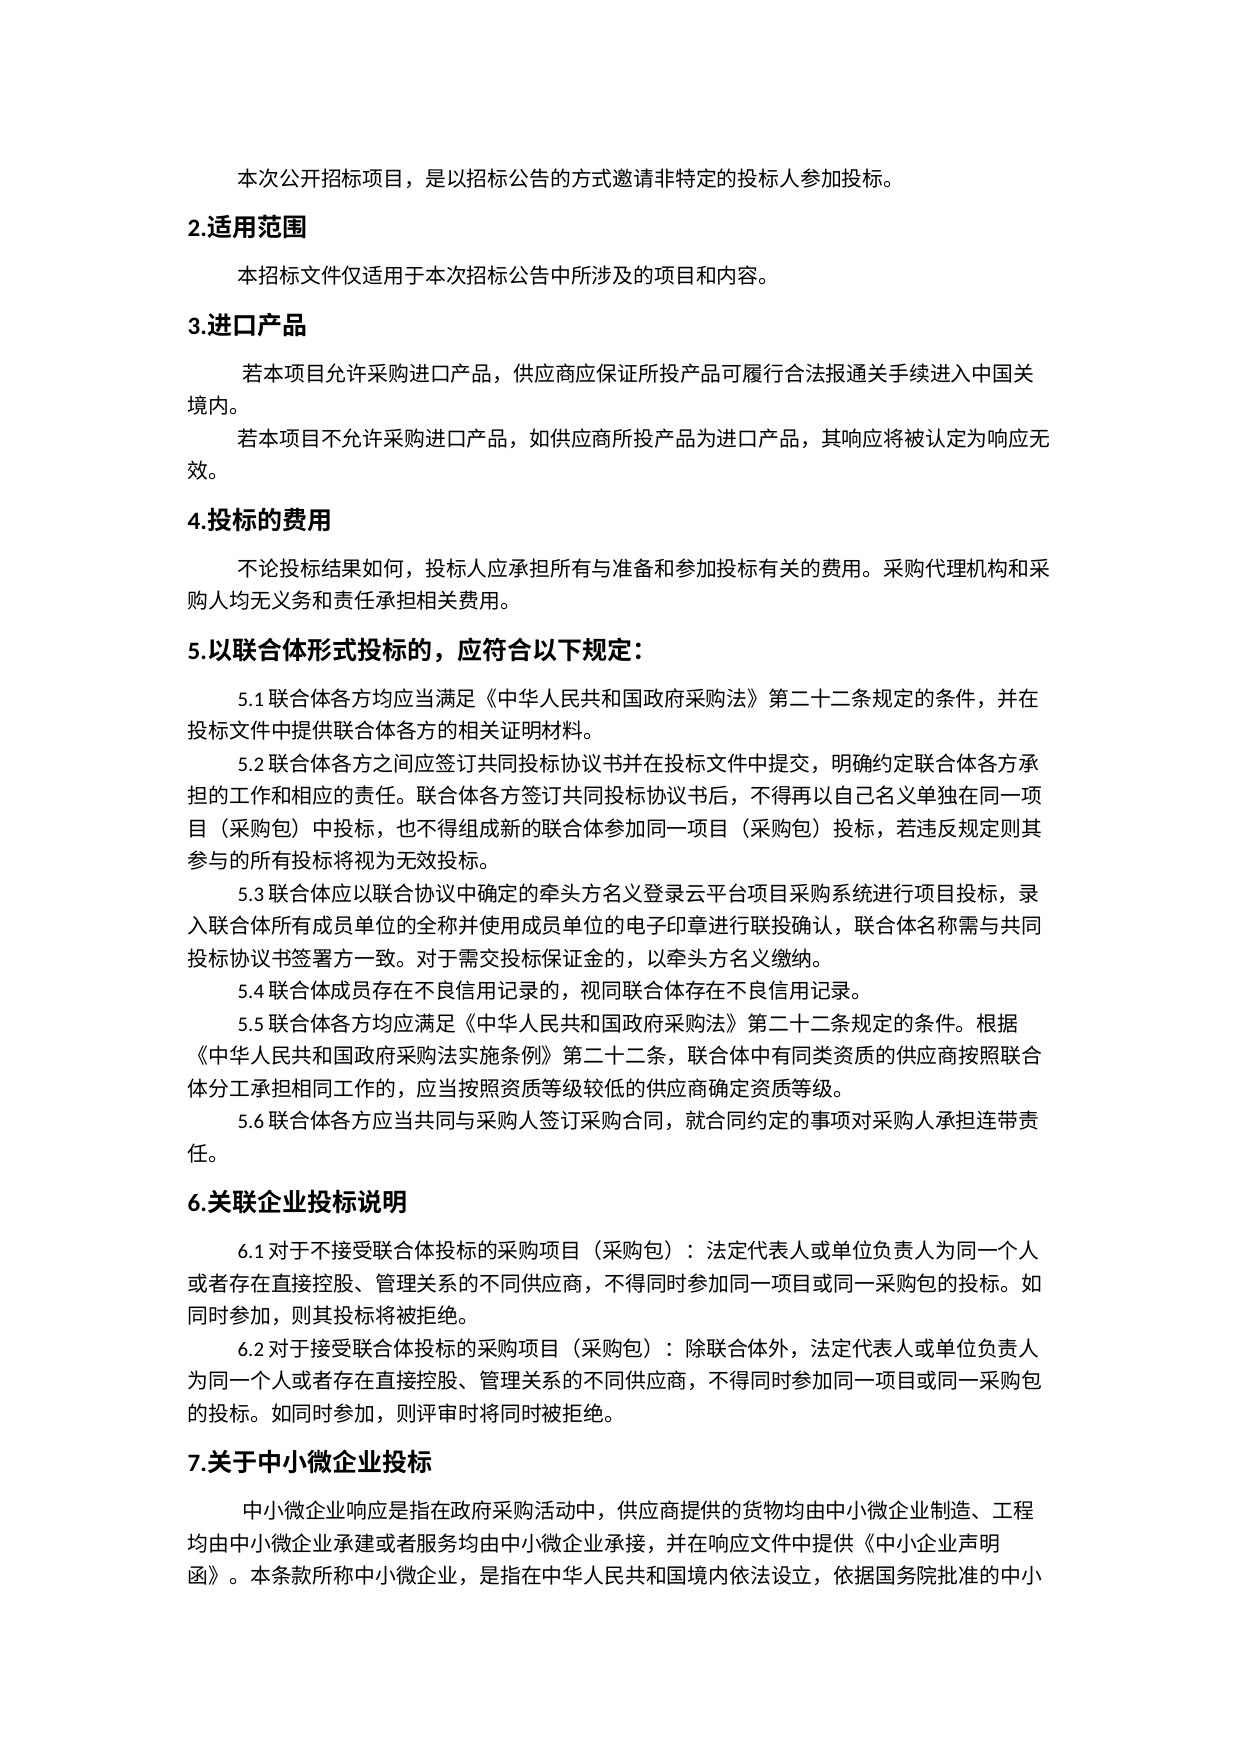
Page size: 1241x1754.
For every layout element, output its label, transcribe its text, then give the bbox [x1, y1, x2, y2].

text 3.进口产品 [187, 292, 1053, 357]
text 6.1 对于不接受联合体投标的采购项目（采购包）：法定代表人或单位负责人为同一个人或者存在直接控股、管理关系的不同供应商，不得同时参加同一项目或同一采购包的投标。如同时参加，则其投标将被拒绝。 [187, 1234, 1053, 1332]
text 若本项目不允许采购进口产品，如供应商所投产品为进口产品，其响应将被认定为响应无效。 [187, 422, 1053, 487]
text 7.关于中小微企业投标 [187, 1429, 1053, 1494]
text 5.3 联合体应以联合协议中确定的牵头方名义登录云平台项目采购系统进行项目投标，录入联合体所有成员单位的全称并使用成员单位的电子印章进行联投确认，联合体名称需与共同投标协议书签署方一致。对于需交投标保证金的，以牵头方名义缴纳。 [187, 877, 1053, 974]
text 本次公开招标项目，是以招标公告的方式邀请非特定的投标人参加投标。 [187, 162, 1053, 194]
text 5.以联合体形式投标的，应符合以下规定： [187, 617, 1053, 682]
text 5.1联合体各方均应当满足《中华人民共和国政府采购法》第二十二条规定的条件，并在投标文件中提供联合体各方的相关证明材料。 [187, 682, 1053, 747]
text 5.5联合体各方均应满足《中华人民共和国政府采购法》第二十二条规定的条件。根据《中华人民共和国政府采购法实施条例》第二十二条，联合体中有同类资质的供应商按照联合体分工承担相同工作的，应当按照资质等级较低的供应商确定资质等级。 [187, 1007, 1053, 1104]
text 5.2 联合体各方之间应签订共同投标协议书并在投标文件中提交，明确约定联合体各方承担的工作和相应的责任。联合体各方签订共同投标协议书后，不得再以自己名义单独在同一项目（采购包）中投标，也不得组成新的联合体参加同一项目（采购包）投标，若违反规定则其参与的所有投标将视为无效投标。 [187, 747, 1053, 877]
text 不论投标结果如何，投标人应承担所有与准备和参加投标有关的费用。采购代理机构和采购人均无义务和责任承担相关费用。 [187, 552, 1053, 617]
text 6.关联企业投标说明 [187, 1169, 1053, 1234]
text 4.投标的费用 [187, 487, 1053, 552]
text 5.4联合体成员存在不良信用记录的，视同联合体存在不良信用记录。 [187, 974, 1053, 1007]
text 2.适用范围 [187, 194, 1053, 259]
text 本招标文件仅适用于本次招标公告中所涉及的项目和内容。 [187, 259, 1053, 292]
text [187, 1494, 1053, 1592]
text 6.2 对于接受联合体投标的采购项目（采购包）：除联合体外，法定代表人或单位负责人为同一个人或者存在直接控股、管理关系的不同供应商，不得同时参加同一项目或同一采购包的投标。如同时参加，则评审时将同时被拒绝。 [187, 1332, 1053, 1429]
text 若本项目允许采购进口产品，供应商应保证所投产品可履行合法报通关手续进入中国关境内。 [187, 357, 1053, 422]
text 5.6联合体各方应当共同与采购人签订采购合同，就合同约定的事项对采购人承担连带责任。 [187, 1104, 1053, 1169]
